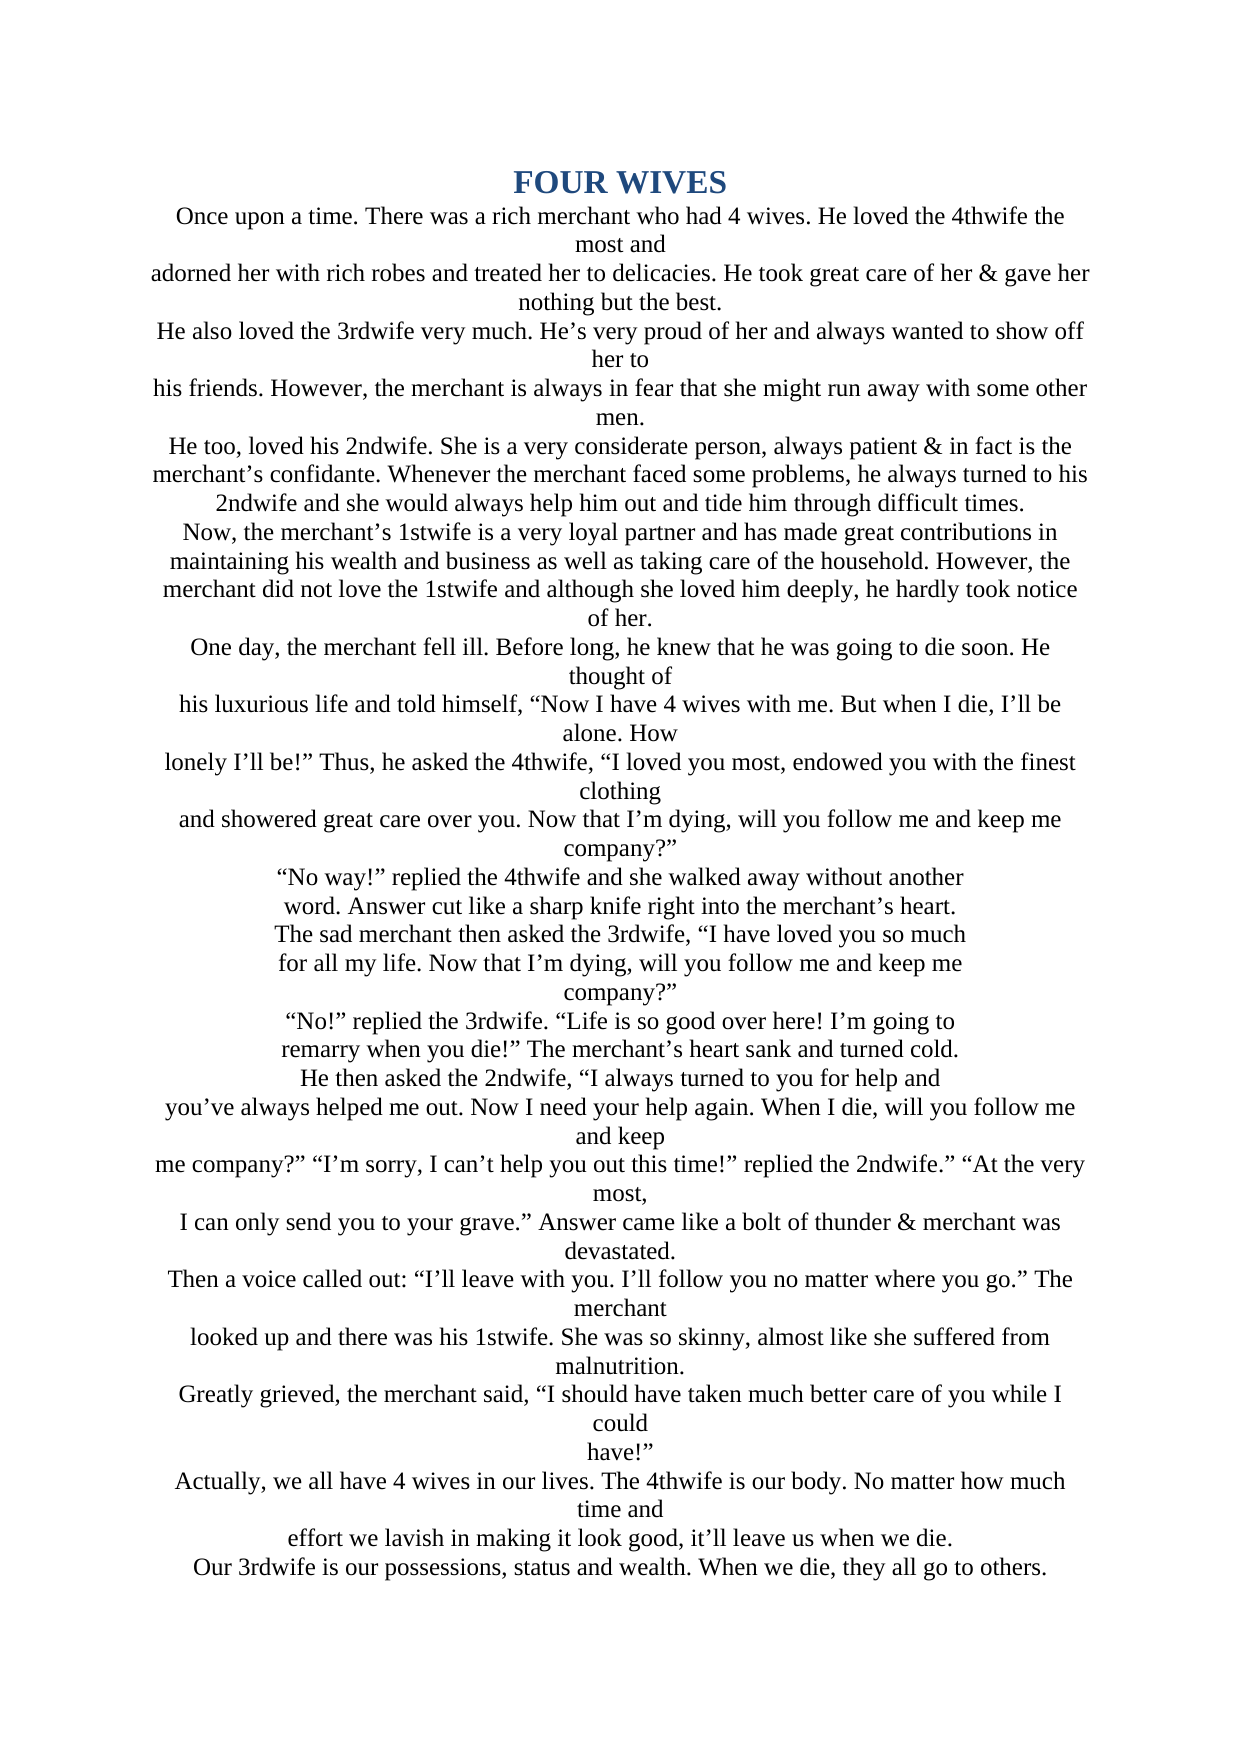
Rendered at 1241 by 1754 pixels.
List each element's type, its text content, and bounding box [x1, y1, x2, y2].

text lonely I’ll be!” Thus, he asked the 4thwife, “I loved you most, endowed you with the finest clothing [150, 747, 1090, 804]
text Now, the merchant’s 1stwife is a very loyal partner and has made great contributions in [150, 517, 1090, 546]
text He then asked the 2ndwife, “I always turned to you for help and [150, 1063, 1090, 1092]
text his luxurious life and told himself, “Now I have 4 wives with me. But when I die, I’ll be alone. How [150, 689, 1090, 747]
text Greatly grieved, the merchant said, “I should have taken much better care of you while I could [150, 1379, 1090, 1437]
text have!” [150, 1437, 1090, 1466]
text Then a voice called out: “I’ll leave with you. I’ll follow you no matter where you go.” The merchant [150, 1264, 1090, 1322]
text He also loved the 3rdwife very much. He’s very proud of her and always wanted to show off her to [150, 316, 1090, 373]
text remarry when you die!” The merchant’s heart sank and turned cold. [150, 1034, 1090, 1063]
text One day, the merchant fell ill. Before long, he knew that he was going to die soon. He thought of [150, 632, 1090, 689]
text He too, loved his 2ndwife. She is a very considerate person, always patient & in fact is the [150, 431, 1090, 459]
text for all my life. Now that I’m dying, will you follow me and keep me [150, 948, 1090, 977]
text effort we lavish in making it look good, it’ll leave us when we die. [150, 1523, 1090, 1552]
text maintaining his wealth and business as well as taking care of the household. However, the [150, 546, 1090, 574]
subtitle FOUR WIVES [150, 162, 1090, 201]
text The sad merchant then asked the 3rdwife, “I have loved you so much [150, 919, 1090, 948]
text Once upon a time. There was a rich merchant who had 4 wives. He loved the 4thwife the most and [150, 201, 1090, 258]
text and showered great care over you. Now that I’m dying, will you follow me and keep me company?” [150, 804, 1090, 862]
text you’ve always helped me out. Now I need your help again. When I die, will you follow me and keep [150, 1092, 1090, 1149]
text company?” [150, 977, 1090, 1006]
text merchant’s confidante. Whenever the merchant faced some problems, he always turned to his [150, 459, 1090, 488]
text “No way!” replied the 4thwife and she walked away without another [150, 862, 1090, 891]
text Our 3rdwife is our possessions, status and wealth. When we die, they all go to others. [150, 1552, 1090, 1581]
text I can only send you to your grave.” Answer came like a bolt of thunder & merchant was devastated. [150, 1207, 1090, 1264]
text nothing but the best. [150, 287, 1090, 316]
text word. Answer cut like a sharp knife right into the merchant’s heart. [150, 891, 1090, 919]
text 2ndwife and she would always help him out and tide him through difficult times. [150, 488, 1090, 517]
text adorned her with rich robes and treated her to delicacies. He took great care of her & gave her [150, 258, 1090, 287]
text me company?” “I’m sorry, I can’t help you out this time!” replied the 2ndwife.” “At the very most, [150, 1149, 1090, 1207]
text his friends. However, the merchant is always in fear that she might run away with some other men. [150, 373, 1090, 431]
text looked up and there was his 1stwife. She was so skinny, almost like she suffered from malnutrition. [150, 1322, 1090, 1379]
text “No!” replied the 3rdwife. “Life is so good over here! I’m going to [150, 1006, 1090, 1034]
text merchant did not love the 1stwife and although she loved him deeply, he hardly took notice of her. [150, 574, 1090, 632]
text Actually, we all have 4 wives in our lives. The 4thwife is our body. No matter how much time and [150, 1466, 1090, 1523]
